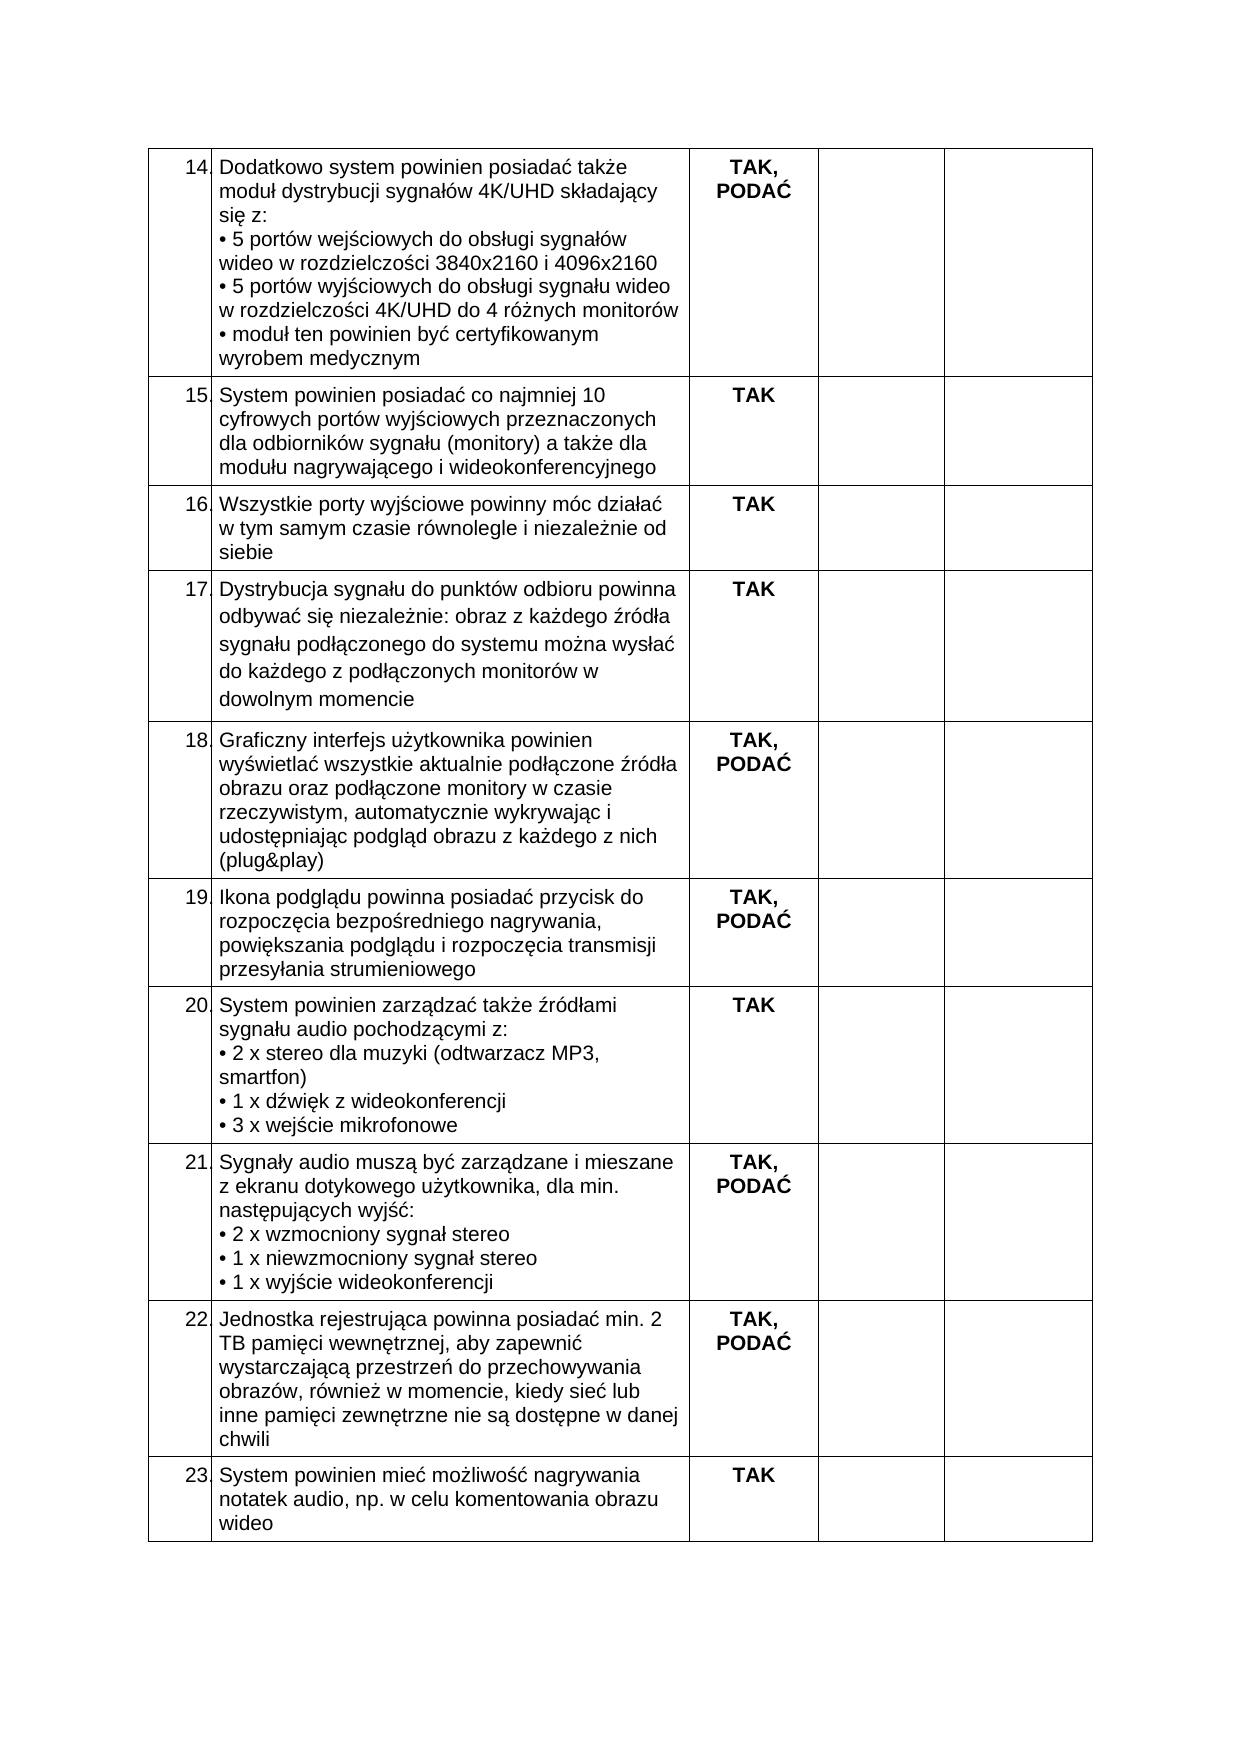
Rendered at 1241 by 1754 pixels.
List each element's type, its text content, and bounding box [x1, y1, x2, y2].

table_cell TAK, PODAĆ [690, 1144, 818, 1299]
table_cell [149, 879, 211, 986]
table_cell [819, 879, 944, 986]
table_cell [149, 1144, 211, 1299]
table_cell [819, 1144, 944, 1299]
table_cell Dodatkowo system powinien posiadać także moduł dystrybucji sygnałów 4K/UHD składający się z: • 5 portów wejściowych do obsługi sygnałów wideo w rozdzielczości 3840x2160 i 4096x2160 • 5 portów wyjściowych do obsługi sygnału wideo w rozdzielczości 4K/UHD do 4 różnych monitorów • moduł ten powinien być certyfikowanym wyrobem medycznym [212, 149, 689, 376]
table_cell [149, 722, 211, 877]
table_cell [819, 722, 944, 877]
table_cell TAK, PODAĆ [690, 722, 818, 877]
table_cell [945, 571, 1092, 721]
table_cell Dystrybucja sygnału do punktów odbioru powinna odbywać się niezależnie: obraz z każdego źródła sygnału podłączonego do systemu można wysłać do każdego z podłączonych monitorów w dowolnym momencie [212, 571, 689, 721]
table_cell Ikona podglądu powinna posiadać przycisk do rozpoczęcia bezpośredniego nagrywania, powiększania podglądu i rozpoczęcia transmisji przesyłania strumieniowego [212, 879, 689, 986]
table_cell Sygnały audio muszą być zarządzane i mieszane z ekranu dotykowego użytkownika, dla min. następujących wyjść: • 2 x wzmocniony sygnał stereo • 1 x niewzmocniony sygnał stereo • 1 x wyjście wideokonferencji [212, 1144, 689, 1299]
table_cell [945, 1144, 1092, 1299]
table_cell System powinien zarządzać także źródłami sygnału audio pochodzącymi z: • 2 x stereo dla muzyki (odtwarzacz MP3, smartfon) • 1 x dźwięk z wideokonferencji • 3 x wejście mikrofonowe [212, 987, 689, 1143]
table_cell [945, 879, 1092, 986]
table_cell Wszystkie porty wyjściowe powinny móc działać w tym samym czasie równolegle i niezależnie od siebie [212, 486, 689, 570]
table_cell [149, 1301, 211, 1456]
table_cell System powinien posiadać co najmniej 10 cyfrowych portów wyjściowych przeznaczonych dla odbiorników sygnału (monitory) a także dla modułu nagrywającego i wideokonferencyjnego [212, 377, 689, 485]
table_cell TAK, PODAĆ [690, 149, 818, 376]
table_cell [819, 377, 944, 485]
table_cell [149, 486, 211, 570]
table_cell [819, 987, 944, 1143]
table_cell [819, 571, 944, 721]
table_cell [945, 1457, 1092, 1541]
table_cell [945, 377, 1092, 485]
table_cell [149, 149, 211, 376]
table_cell [945, 149, 1092, 376]
table_cell Jednostka rejestrująca powinna posiadać min. 2 TB pamięci wewnętrznej, aby zapewnić wystarczającą przestrzeń do przechowywania obrazów, również w momencie, kiedy sieć lub inne pamięci zewnętrzne nie są dostępne w danej chwili [212, 1301, 689, 1456]
table_cell Graficzny interfejs użytkownika powinien wyświetlać wszystkie aktualnie podłączone źródła obrazu oraz podłączone monitory w czasie rzeczywistym, automatycznie wykrywając i udostępniając podgląd obrazu z każdego z nich (plug&play) [212, 722, 689, 877]
table_cell [819, 486, 944, 570]
table_cell [819, 149, 944, 376]
table_cell TAK [690, 987, 818, 1143]
table_cell System powinien mieć możliwość nagrywania notatek audio, np. w celu komentowania obrazu wideo [212, 1457, 689, 1541]
table_cell [149, 377, 211, 485]
table_cell TAK, PODAĆ [690, 1301, 818, 1456]
table_cell [945, 722, 1092, 877]
table_cell TAK [690, 1457, 818, 1541]
table_cell [945, 486, 1092, 570]
table_cell TAK, PODAĆ [690, 879, 818, 986]
table_cell [149, 987, 211, 1143]
table_cell TAK [690, 486, 818, 570]
table_cell [819, 1457, 944, 1541]
table_cell [819, 1301, 944, 1456]
table_cell [945, 1301, 1092, 1456]
table_cell TAK [690, 377, 818, 485]
table_cell [149, 571, 211, 721]
table_cell [945, 987, 1092, 1143]
table_cell TAK [690, 571, 818, 721]
table_cell [149, 1457, 211, 1541]
